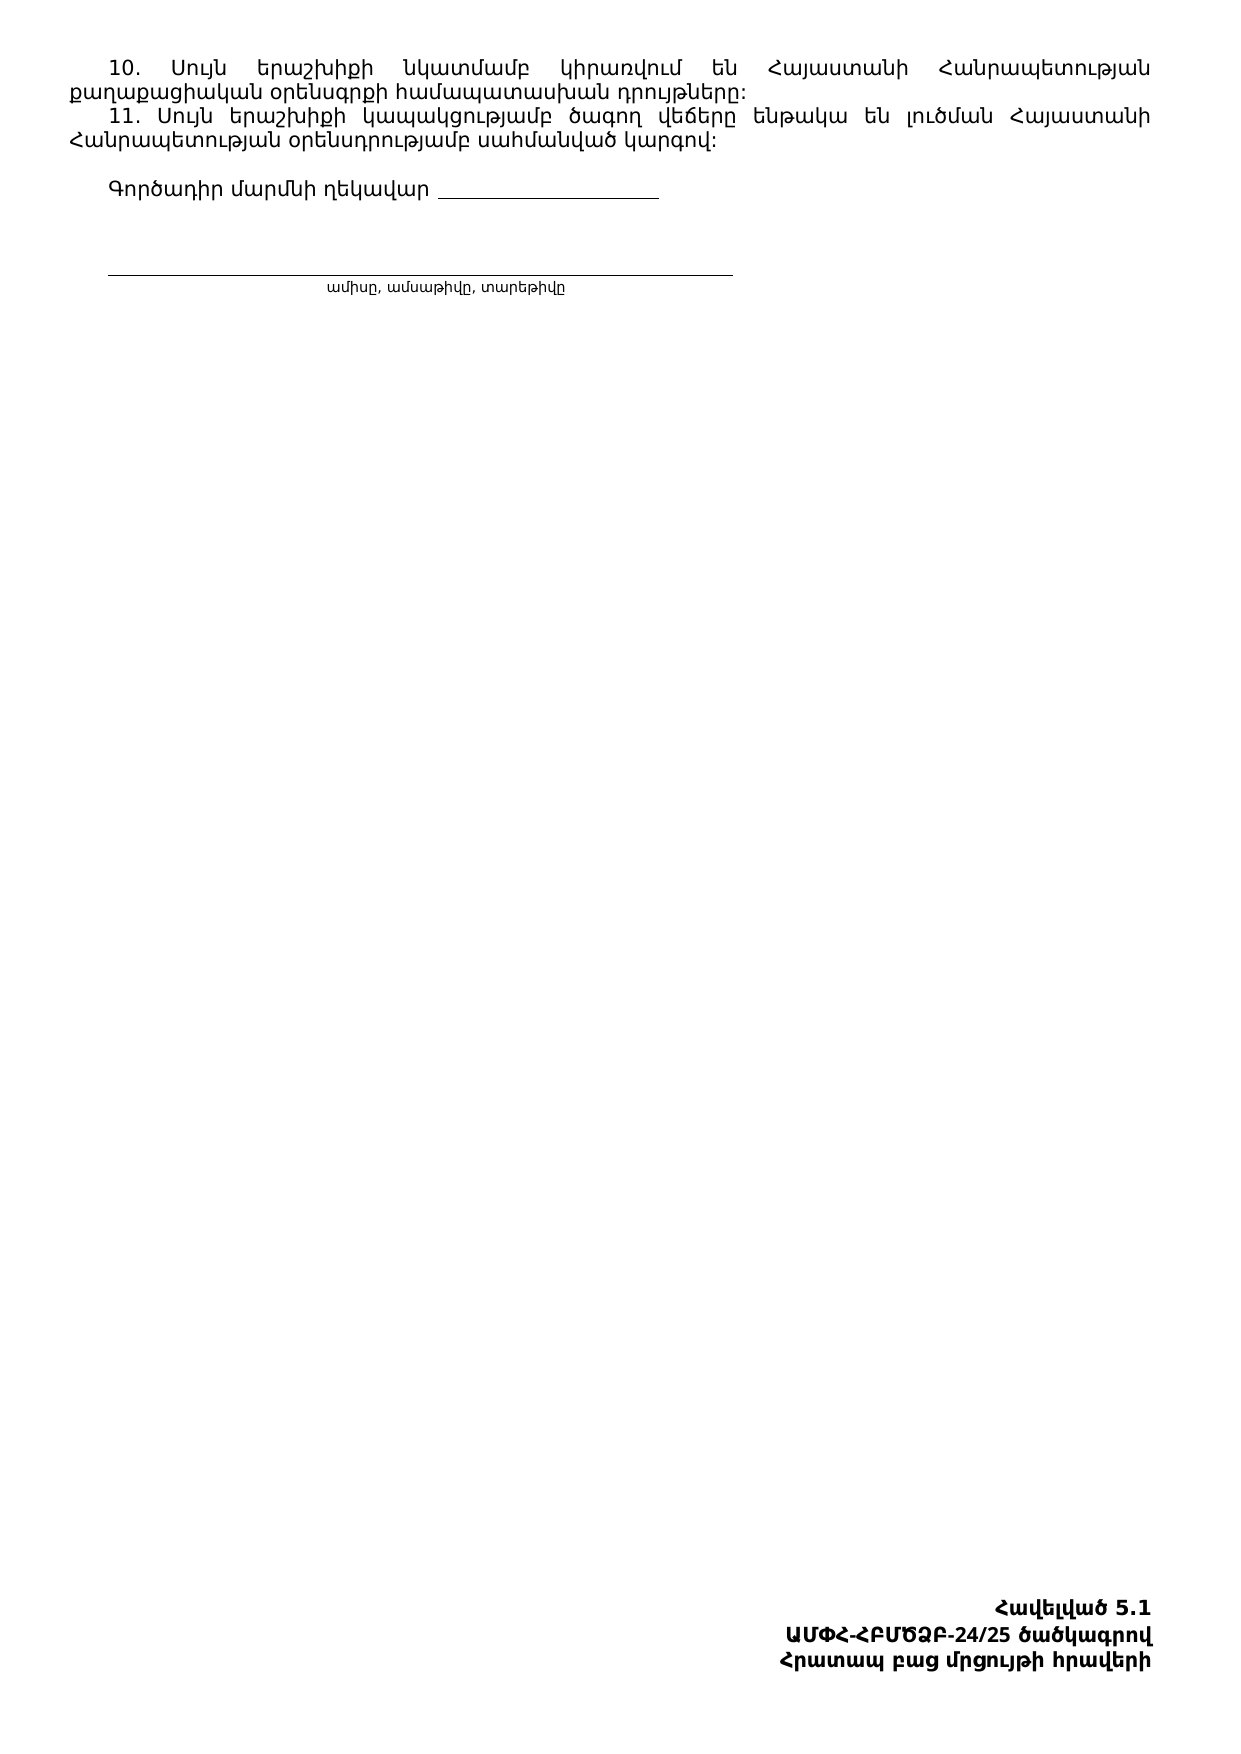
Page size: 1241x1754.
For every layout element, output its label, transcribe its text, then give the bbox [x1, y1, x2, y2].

text 11. Սույն երաշխիքի կապակցությամբ ծագող վեճերը ենթակա են լուծման Հայաստանի Հանրապետության օրենսդրությամբ սահմանված կարգով: [69, 104, 1152, 153]
text 10. Սույն երաշխիքի նկատմամբ կիրառվում են Հայաստանի Հանրապետության քաղաքացիական օրենսգրքի համապատասխան դրույթները: [69, 56, 1152, 104]
text ամիսը, ամսաթիվը, տարեթիվը [69, 278, 1152, 308]
text ԱՄՓՀ-ՀԲՄԾՁԲ-24/25 ծածկագրով [69, 1620, 1152, 1648]
text Հավելված 5.1 [69, 1596, 1152, 1620]
text Հրատապ բաց մրցույթի հրավերի [69, 1648, 1152, 1673]
text Գործադիր մարմնի ղեկավար [69, 177, 1152, 201]
